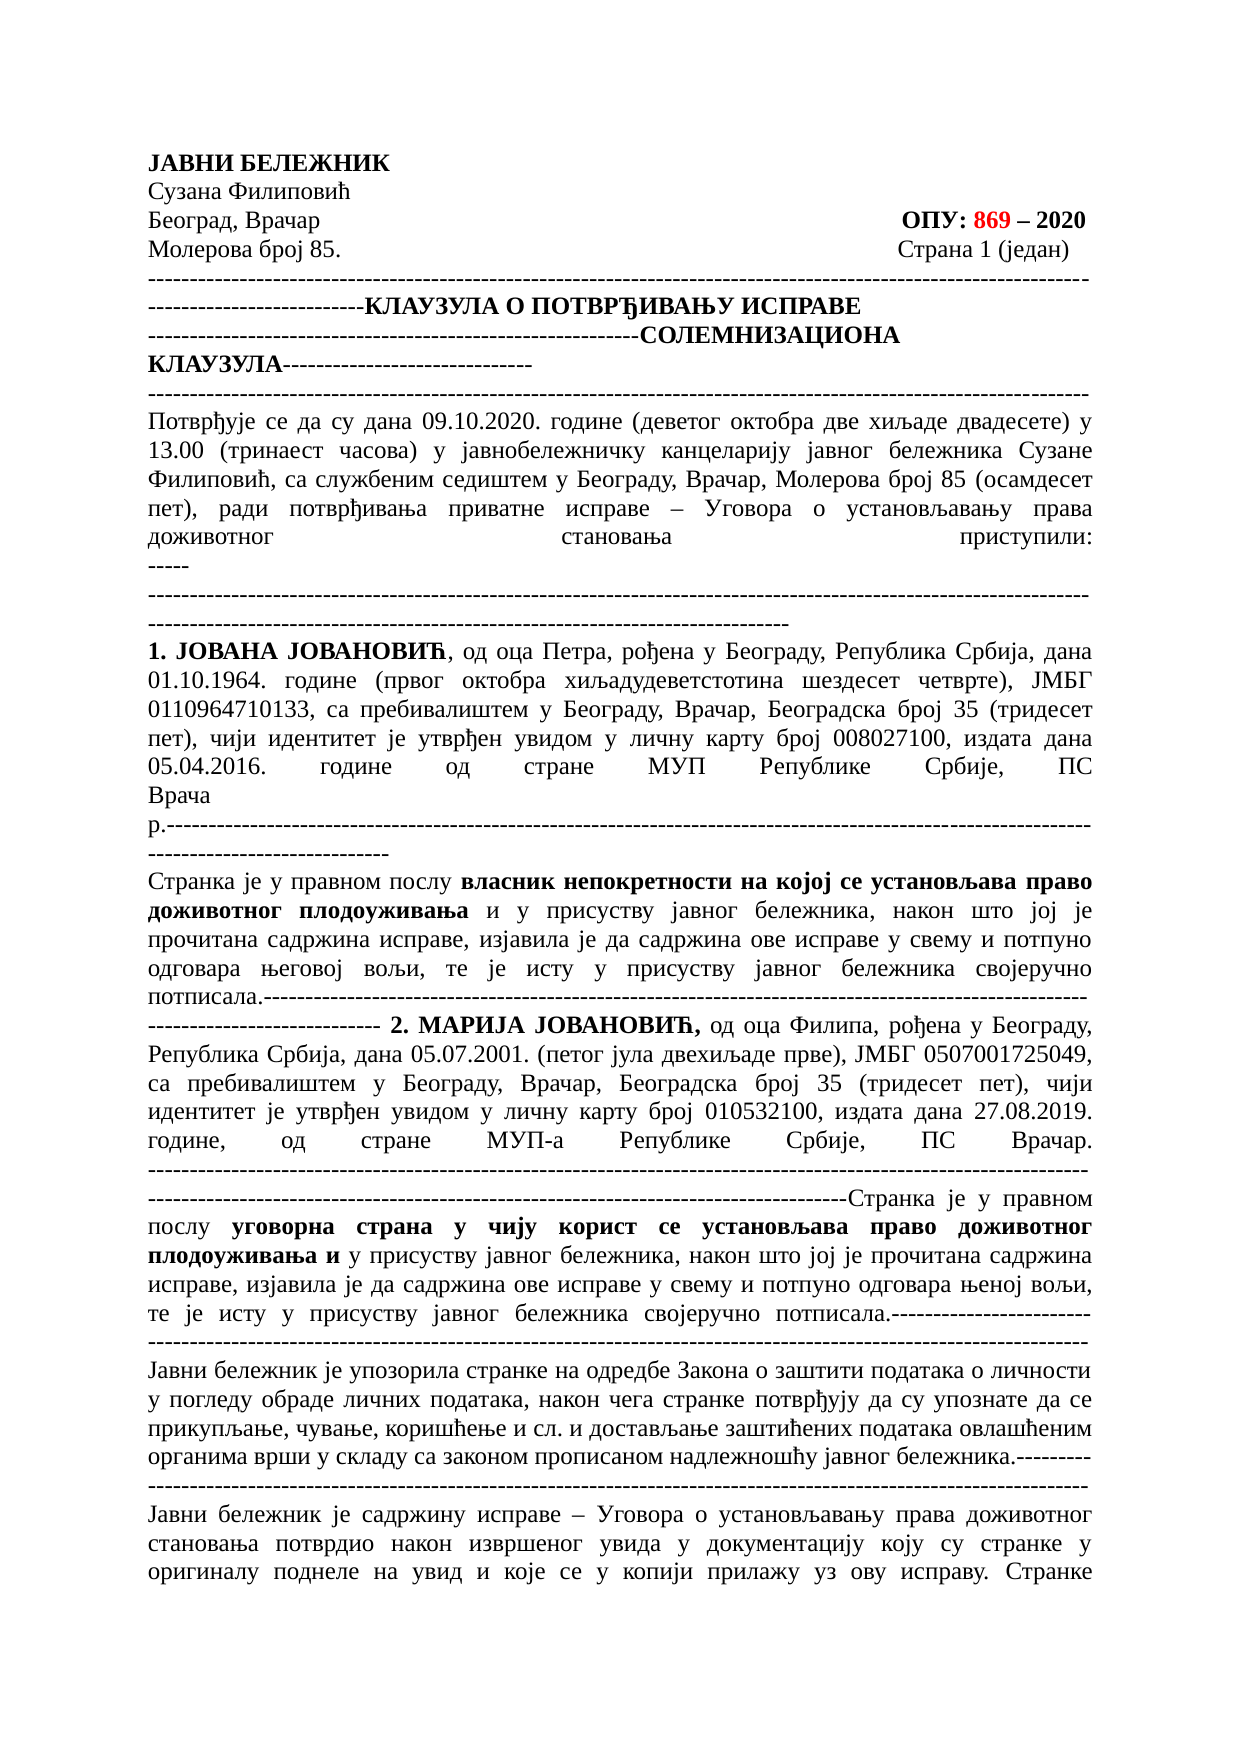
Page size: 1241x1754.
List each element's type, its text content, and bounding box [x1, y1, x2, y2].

text Странка је у правном послу власник непокретности на којој се установљава право доживотног плодоуживања и у присуству јавног бележника, након што јој је прочитана садржина исправе, изјавила је да садржина ове исправе у свему и потпуно одговара његовој вољи, те је исту у присуству јавног бележника својеручно потписала.------------------------------------------------------------------------------------------------------------------------------- 2. МАРИЈА ЈОВАНОВИЋ, од оца Филипа, рођена у Београду, Република Србија, дана 05.07.2001. (петог јула двехиљаде прве), ЈМБГ 0507001725049, са пребивалиштем у Београду, Врачар, Београдска број 35 (тридесет пет), чији идентитет је утврђен увидом у личну карту број 010532100, издата дана 27.08.2019. године, од стране МУП-а Републике Србије, ПС Врачар. -----------------------------------------------------------------------------------------------------------------------------------------------------------------------------------------------------Странка је у правном послу уговорна страна у чију корист се установљава право доживотног плодоуживања и у присуству јавног бележника, након што јој је прочитана садржина исправе, изјавила је да садржина ове исправе у свему и потпуно одговара њеној вољи, те је исту у присуству јавног бележника својеручно потписала.------------------------ ----------------------------------------------------------------------------------------------------------------- Јавни бележник је упозорила странке на одредбе Закона о заштити података о личности у погледу обраде личних података, након чега странке потврђују да су упознате да се прикупљање, чување, коришћење и сл. и достављање заштићених података овлашћеним органима врши у складу са законом прописаном надлежношћу јавног бележника.--------- [148, 866, 1093, 1470]
text 1. ЈОВАНА ЈОВАНОВИЋ, од оца Петра, рођена у Београду, Република Србија, дана 01.10.1964. године (првог октобра хиљадудеветстотина шездесет четврте), ЈМБГ 0110964710133, са пребивалиштем у Београду, Врачар, Београдска број 35 (тридесет пет), чији идентитет је утврђен увидом у личну карту број 008027100, издата дана 05.04.2016. године од стране МУП Републике Србије, ПС Врачар.-------------------------------------------------------------------------------------------------------------------------------------------- [148, 636, 1093, 866]
text ----------------------------------------------------------------------------------------------------------------- Потврђује се да су дана 09.10.2020. године (деветог октобра две хиљаде двадесете) у 13.00 (тринаест часова) у јавнобележничку канцеларију јавног бележника Сузане Филиповић, са службеним седиштем у Београду, Врачар, Молерова број 85 (осамдесет пет), ради потврђивања приватне исправе – Уговора о установљавању права доживотног становања приступили: --------------------------------------------------------------------------------------------------------------------------------------------------------------------------------------------------- [148, 378, 1093, 636]
text ----------------------------------------------------------------------------------------------------------------- [148, 263, 1093, 291]
text ЈАВНИ БЕЛЕЖНИК [148, 148, 1093, 176]
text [148, 1470, 1093, 1585]
text Молерова број 85. Страна 1 (један) [148, 234, 1093, 263]
text Сузана Филиповић [148, 176, 1093, 205]
text Београд, Врачар ОПУ: 869 – 2020 [148, 205, 1093, 234]
text --------------------------КЛАУЗУЛА О ПОТВРЂИВАЊУ ИСПРАВЕ -----------------------------------------------------------СОЛЕМНИЗАЦИОНА КЛАУЗУЛА------------------------------ [148, 291, 1093, 378]
